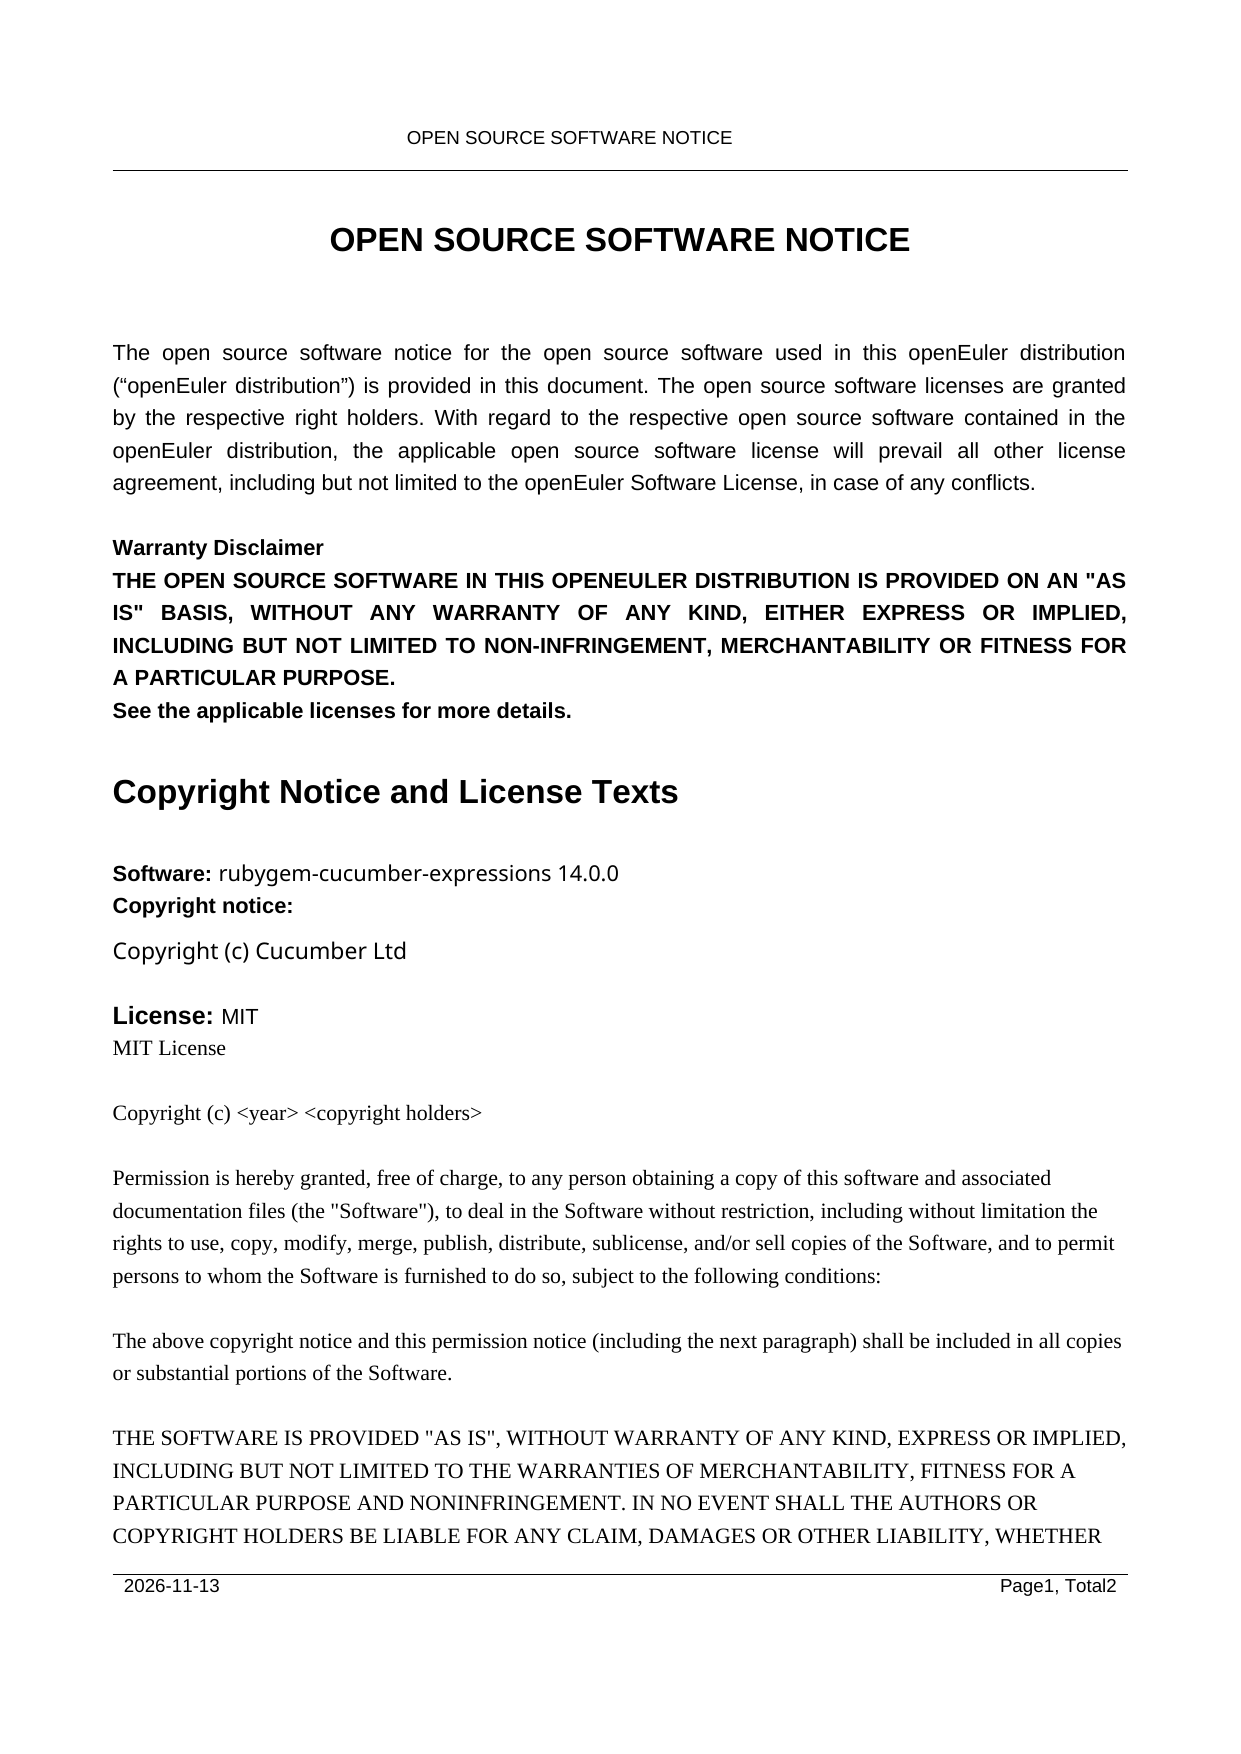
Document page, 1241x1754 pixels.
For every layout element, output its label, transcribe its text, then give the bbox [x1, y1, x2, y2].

text Copyright notice: [112, 889, 1128, 921]
text License: MIT [112, 999, 1128, 1031]
text The open source software notice for the open source software used in this openEuler distribution (“openEuler distribution”) is provided in this document. The open source software licenses are granted by the respective right holders. With regard to the respective open source software contained in the openEuler distribution, the applicable open source software license will prevail all other license agreement, including but not limited to the openEuler Software License, in case of any conflicts. [112, 336, 1128, 499]
text Copyright Notice and License Texts [112, 759, 1128, 824]
text Copyright (c) Cucumber Ltd [112, 934, 1128, 999]
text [112, 1031, 1128, 1551]
text Warranty Disclaimer [112, 531, 1128, 564]
title Software: rubygem-cucumber-expressions 14.0.0 [112, 856, 1128, 889]
text OPEN SOURCE SOFTWARE NOTICE [112, 206, 1128, 271]
text THE OPEN SOURCE SOFTWARE IN THIS OPENEULER DISTRIBUTION IS PROVIDED ON AN "AS IS" BASIS, WITHOUT ANY WARRANTY OF ANY KIND, EITHER EXPRESS OR IMPLIED, INCLUDING BUT NOT LIMITED TO NON-INFRINGEMENT, MERCHANTABILITY OR FITNESS FOR A PARTICULAR PURPOSE. See the applicable licenses for more details. [112, 564, 1128, 726]
